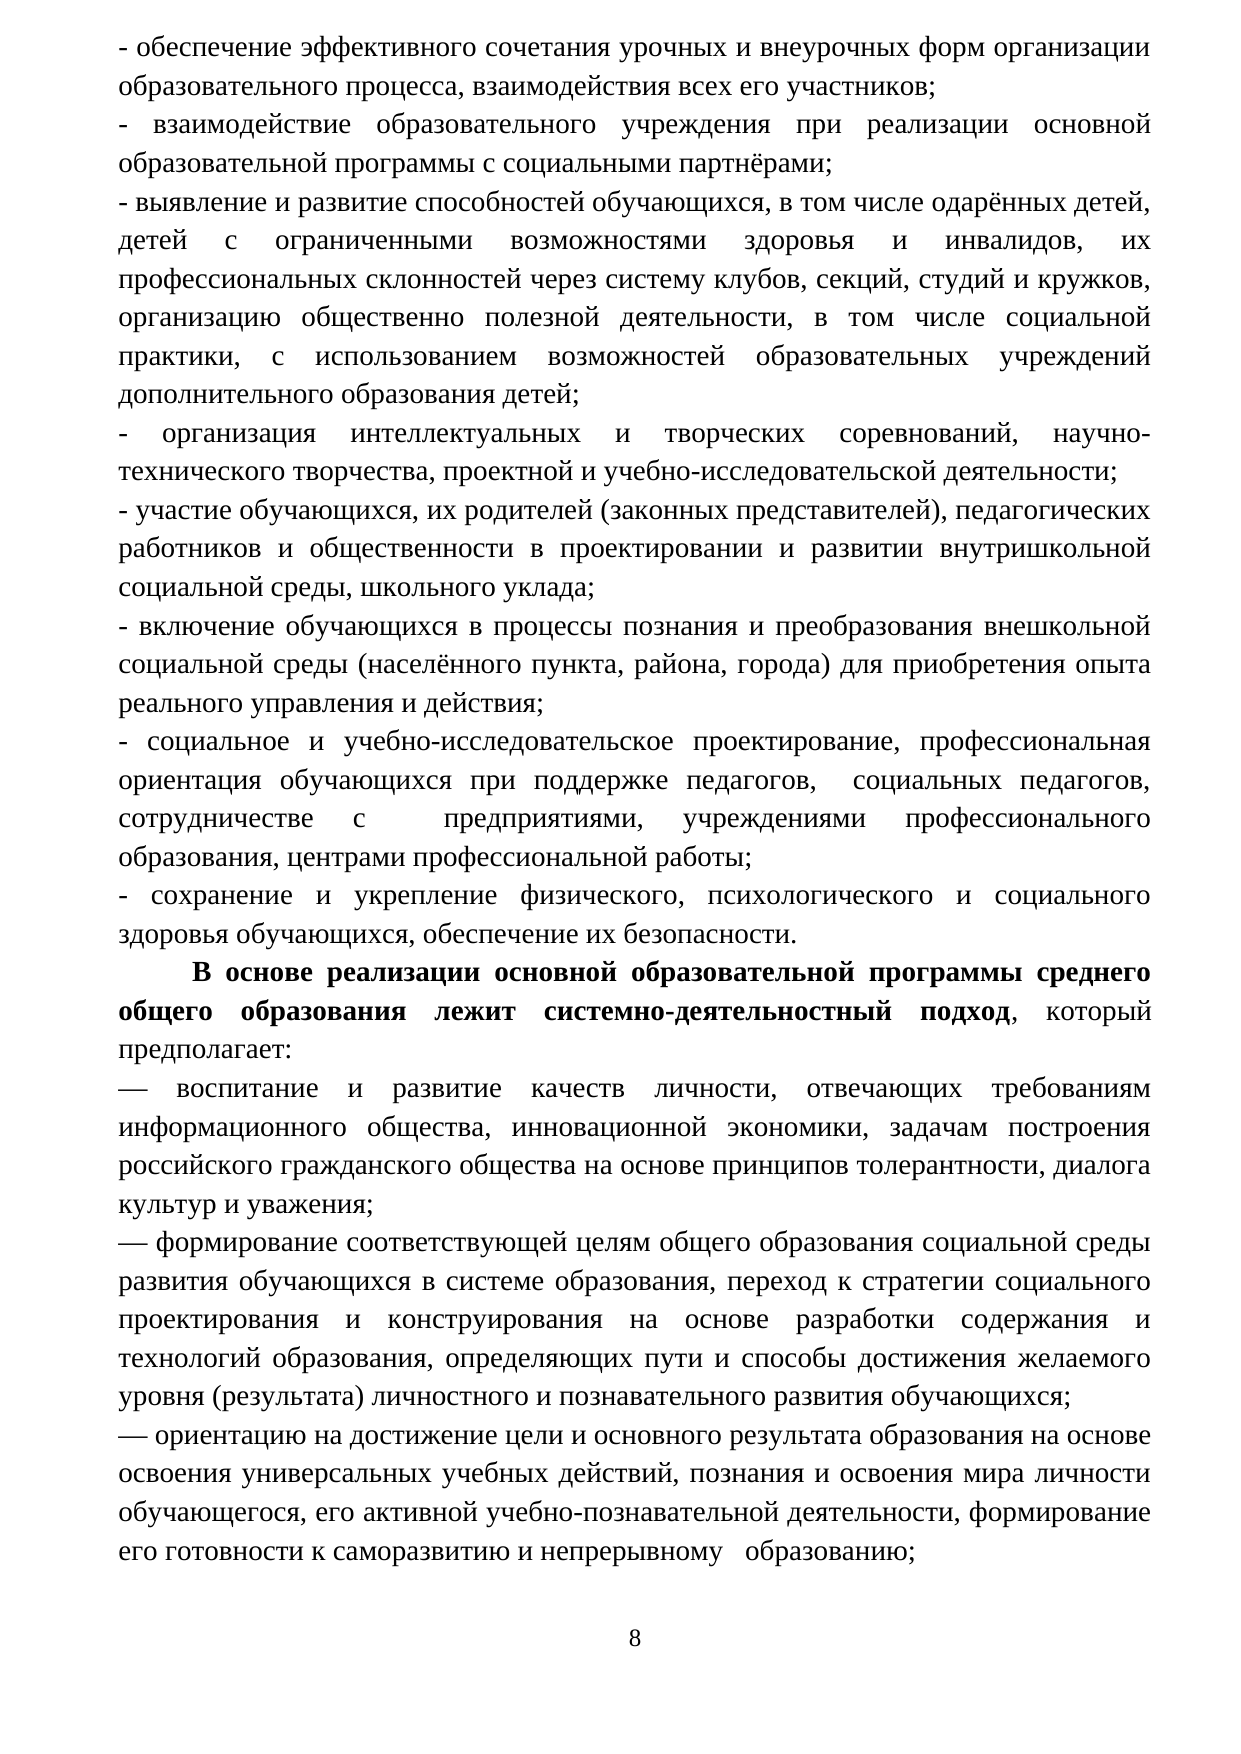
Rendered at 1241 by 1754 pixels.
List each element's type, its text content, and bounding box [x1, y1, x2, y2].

text - взаимодействие образовательного учреждения при реализации основной образовательной программы с социальными партнёрами; [118, 107, 1152, 179]
text - участие обучающихся, их родителей (законных представителей), педагогических работников и общественности в проектировании и развитии внутришкольной социальной среды, школьного уклада; [118, 492, 1152, 603]
text - выявление и развитие способностей обучающихся, в том числе одарённых детей, детей с ограниченными возможностями здоровья и инвалидов, их профессиональных склонностей через систему клубов, секций, студий и кружков, организацию общественно полезной деятельности, в том числе социальной практики, с использованием возможностей образовательных учреждений дополнительного образования детей; [118, 184, 1152, 410]
text - организация интеллектуальных и творческих соревнований, научно- технического творчества, проектной и учебно-исследовательской деятельности; [118, 415, 1152, 487]
text В основе реализации основной образовательной программы среднего общего образования лежит системно-деятельностный подход, который предполагает: [118, 954, 1152, 1065]
text — воспитание и развитие качеств личности, отвечающих требованиям информационного общества, инновационной экономики, задачам построения российского гражданского общества на основе принципов толерантности, диалога культур и уважения; [118, 1070, 1152, 1219]
text — ориентацию на достижение цели и основного результата образования на основе освоения универсальных учебных действий, познания и освоения мира личности обучающегося, его активной учебно-познавательной деятельности, формирование его готовности к саморазвитию и непрерывному образованию; [118, 1417, 1152, 1566]
text - сохранение и укрепление физического, психологического и социального здоровья обучающихся, обеспечение их безопасности. [118, 877, 1152, 949]
text - социальное и учебно-исследовательское проектирование, профессиональная ориентация обучающихся при поддержке педагогов, социальных педагогов, сотрудничестве с предприятиями, учреждениями профессионального образования, центрами профессиональной работы; [118, 723, 1152, 872]
text - обеспечение эффективного сочетания урочных и внеурочных форм организации образовательного процесса, взаимодействия всех его участников; [118, 29, 1152, 102]
text — формирование соответствующей целям общего образования социальной среды развития обучающихся в системе образования, переход к стратегии социального проектирования и конструирования на основе разработки содержания и технологий образования, определяющих пути и способы достижения желаемого уровня (результата) личностного и познавательного развития обучающихся; [118, 1224, 1152, 1412]
text - включение обучающихся в процессы познания и преобразования внешкольной социальной среды (населённого пункта, района, города) для приобретения опыта реального управления и действия; [118, 608, 1152, 718]
